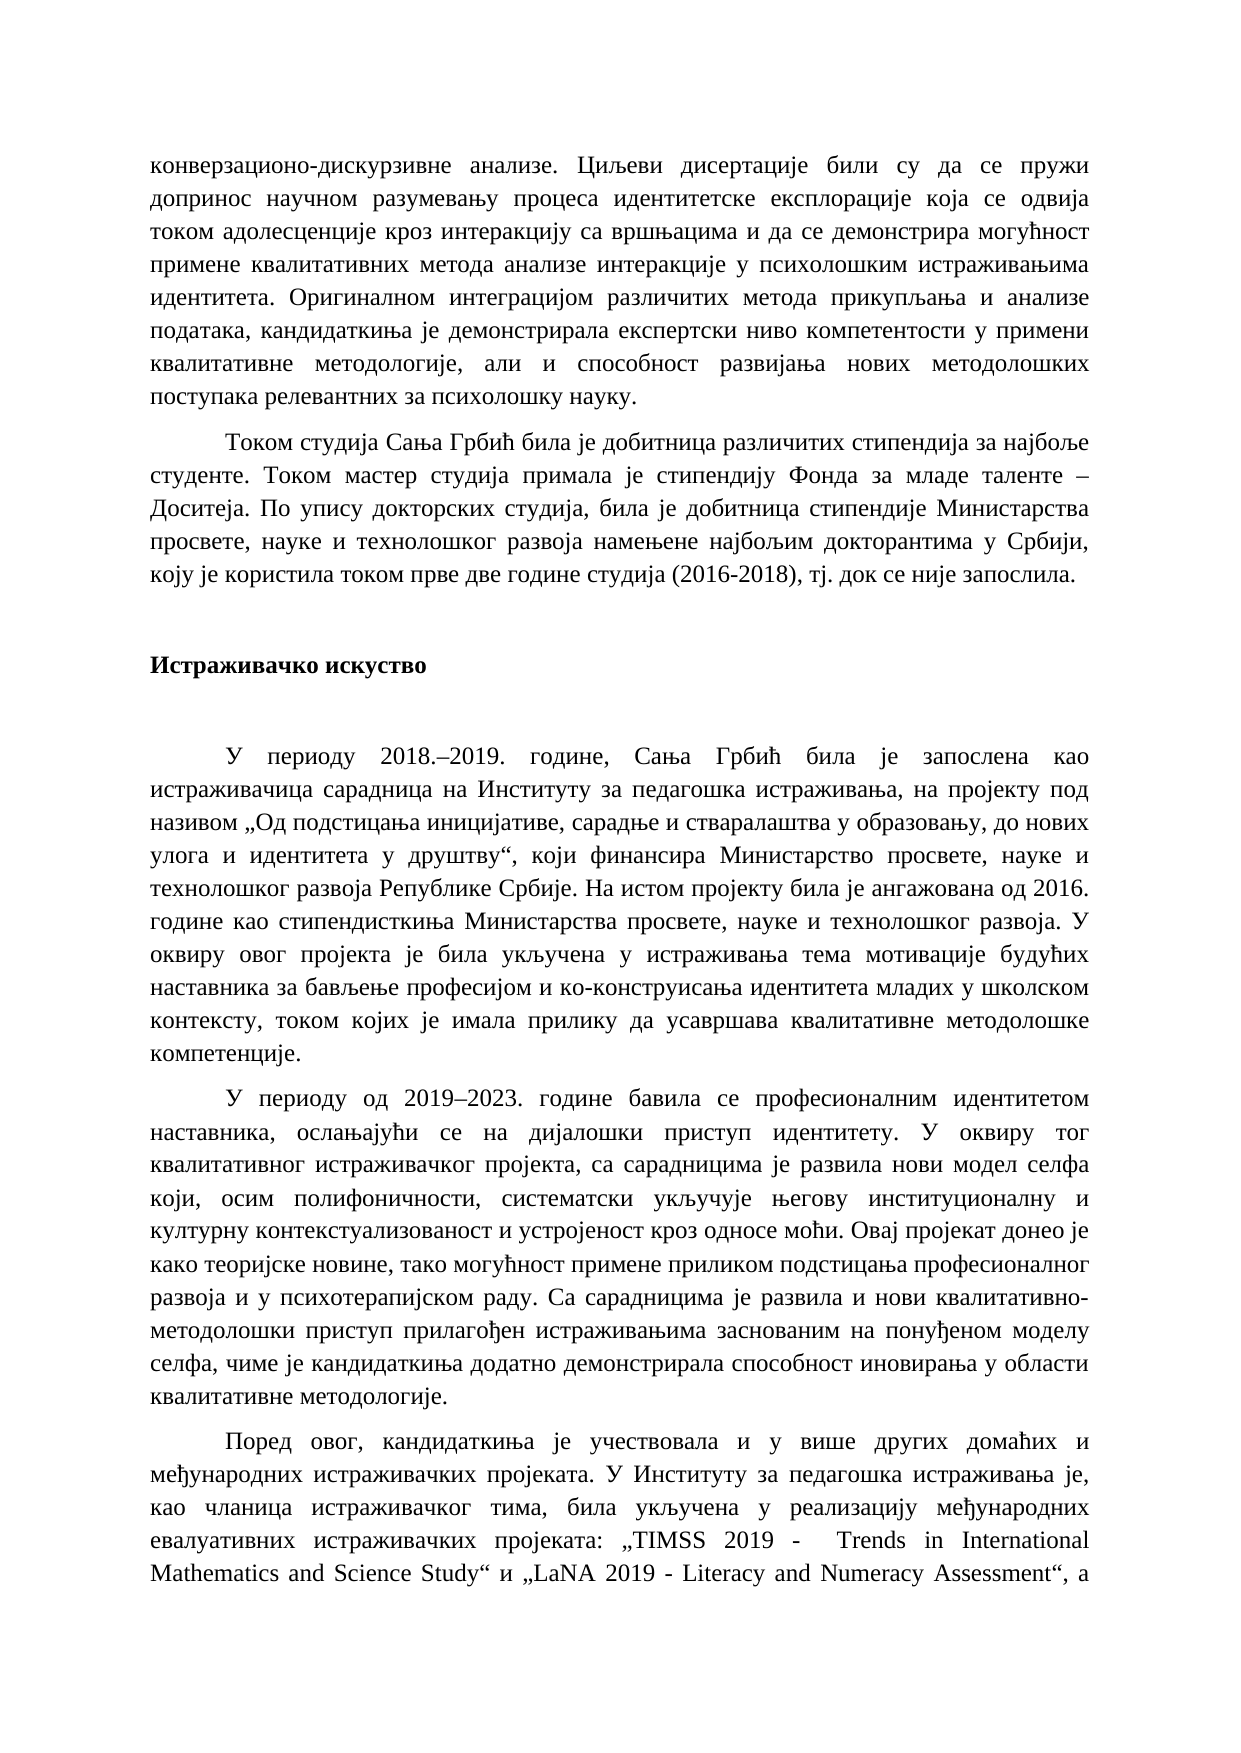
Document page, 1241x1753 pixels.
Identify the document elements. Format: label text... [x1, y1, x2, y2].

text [150, 1426, 1090, 1587]
text У периоду 2018.–2019. године, Сања Грбић била је запослена као истраживачица сарадница на Институту за педагошка истраживања, на пројекту под називом „Од подстицања иницијативе, сарадње и стваралаштва у образовању, до нових улога и идентитета у друштву“, који финансира Министарство просвете, науке и технолошког развоја Републике Србије. На истом пројекту била је ангажована од 2016. године као стипендисткиња Министарства просвете, науке и технолошког развоја. У оквиру овог пројекта је била укључена у истраживања тема мотивације будућих наставника за бављење професијом и ко-конструисања идентитета младих у школском контексту, током којих је имала прилику да усавршава квалитативне методолошке компетенције. [150, 741, 1090, 1067]
text Истраживачко искуство [150, 650, 1090, 678]
text У периоду од 2019–2023. године бавила се професионалним идентитетом наставника, ослањајући се на дијалошки приступ идентитету. У оквиру тог квалитативног истраживачког пројекта, са сарадницима је развила нови модел селфа који, осим полифоничности, систематски укључује његову институционалну и културну контекстуализованост и устројеност кроз односе моћи. Овај пројекат донео је како теоријске новине, тако могућност примене приликом подстицања професионалног развоја и у психотерапијском раду. Са сарадницима је развила и нови квалитативно-методолошки приступ прилагођен истраживањима заснованим на понуђеном моделу селфа, чиме је кандидаткиња додатно демонстрирала способност иновирања у области квалитативне методологије. [150, 1083, 1090, 1409]
text Током студија Сања Грбић била је добитница различитих стипендија за најбоље студенте. Током мастер студија примала је стипендију Фонда за младе таленте – Доситеја. По упису докторских студија, била је добитница стипендије Министарства просвете, науке и технолошког развоја намењене најбољим докторантима у Србији, коју је користила током прве две године студија (2016-2018), тј. док се није запослила. [150, 427, 1090, 587]
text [150, 150, 1090, 410]
